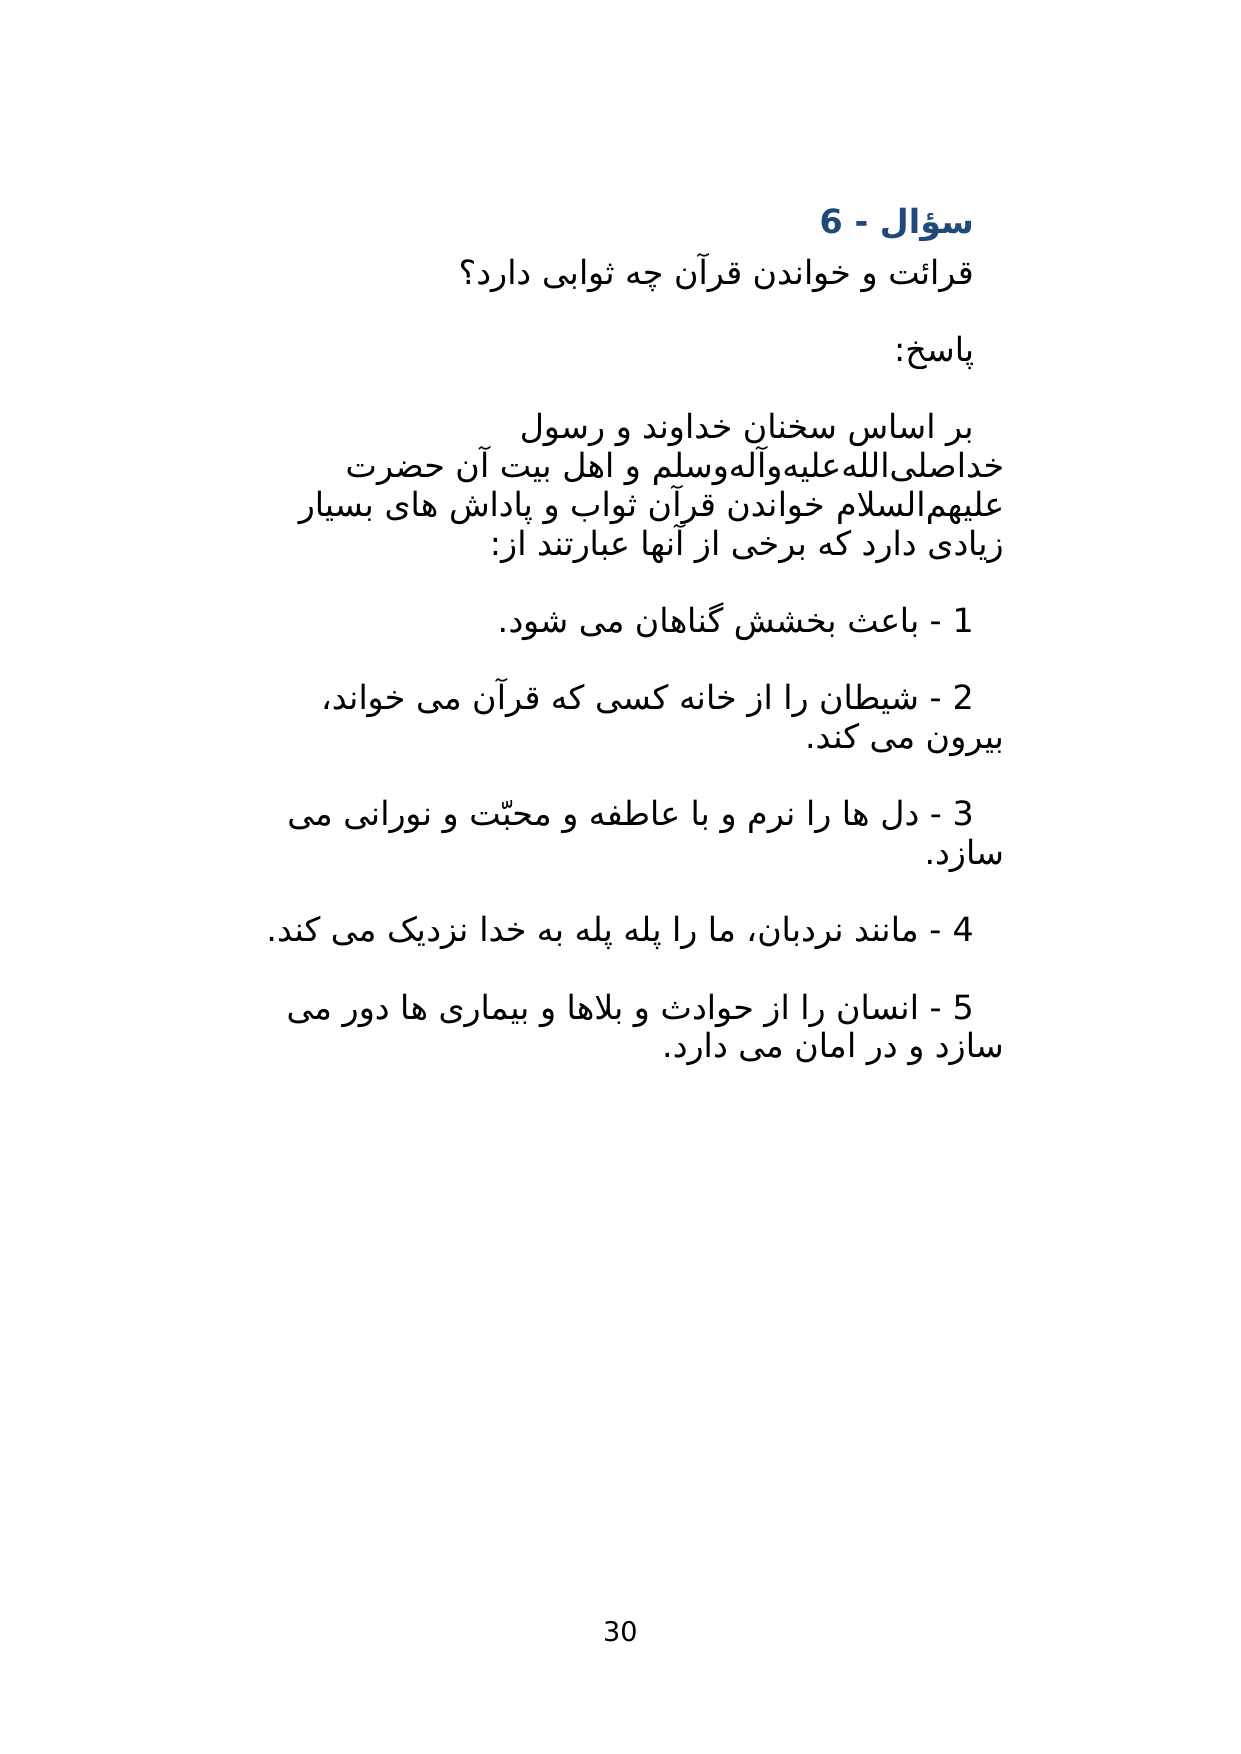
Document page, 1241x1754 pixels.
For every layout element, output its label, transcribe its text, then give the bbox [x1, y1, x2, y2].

text 4 - مانند نردبان، ما را پله پله به خدا نزدیک می کند. [236, 911, 1004, 950]
text 5 - انسان را از حوادث و بلاها و بیماری ها دور می سازد و در امان می دارد. [236, 988, 1004, 1066]
text 2 - شیطان را از خانه کسی که قرآن می خواند، بیرون می کند. [236, 679, 1004, 757]
text قرائت و خواندن قرآن چه ثوابی دارد؟ [236, 253, 1004, 292]
text 3 - دل ها را نرم و با عاطفه و محبّت و نورانی می سازد. [236, 795, 1004, 873]
subtitle سؤال - 6 [236, 202, 1004, 241]
text 1 - باعث بخشش گناهان می شود. [236, 602, 1004, 641]
text بر اساس سخنان خداوند و رسول خداصلى‌الله‌عليه‌وآله‌وسلم و اهل بیت آن حضرت عليهم‌السلام خواندن قرآن ثواب و پاداش های بسیار زیادی دارد که برخی از آنها عبارتند از: [236, 408, 1004, 563]
text پاسخ: [236, 331, 1004, 369]
